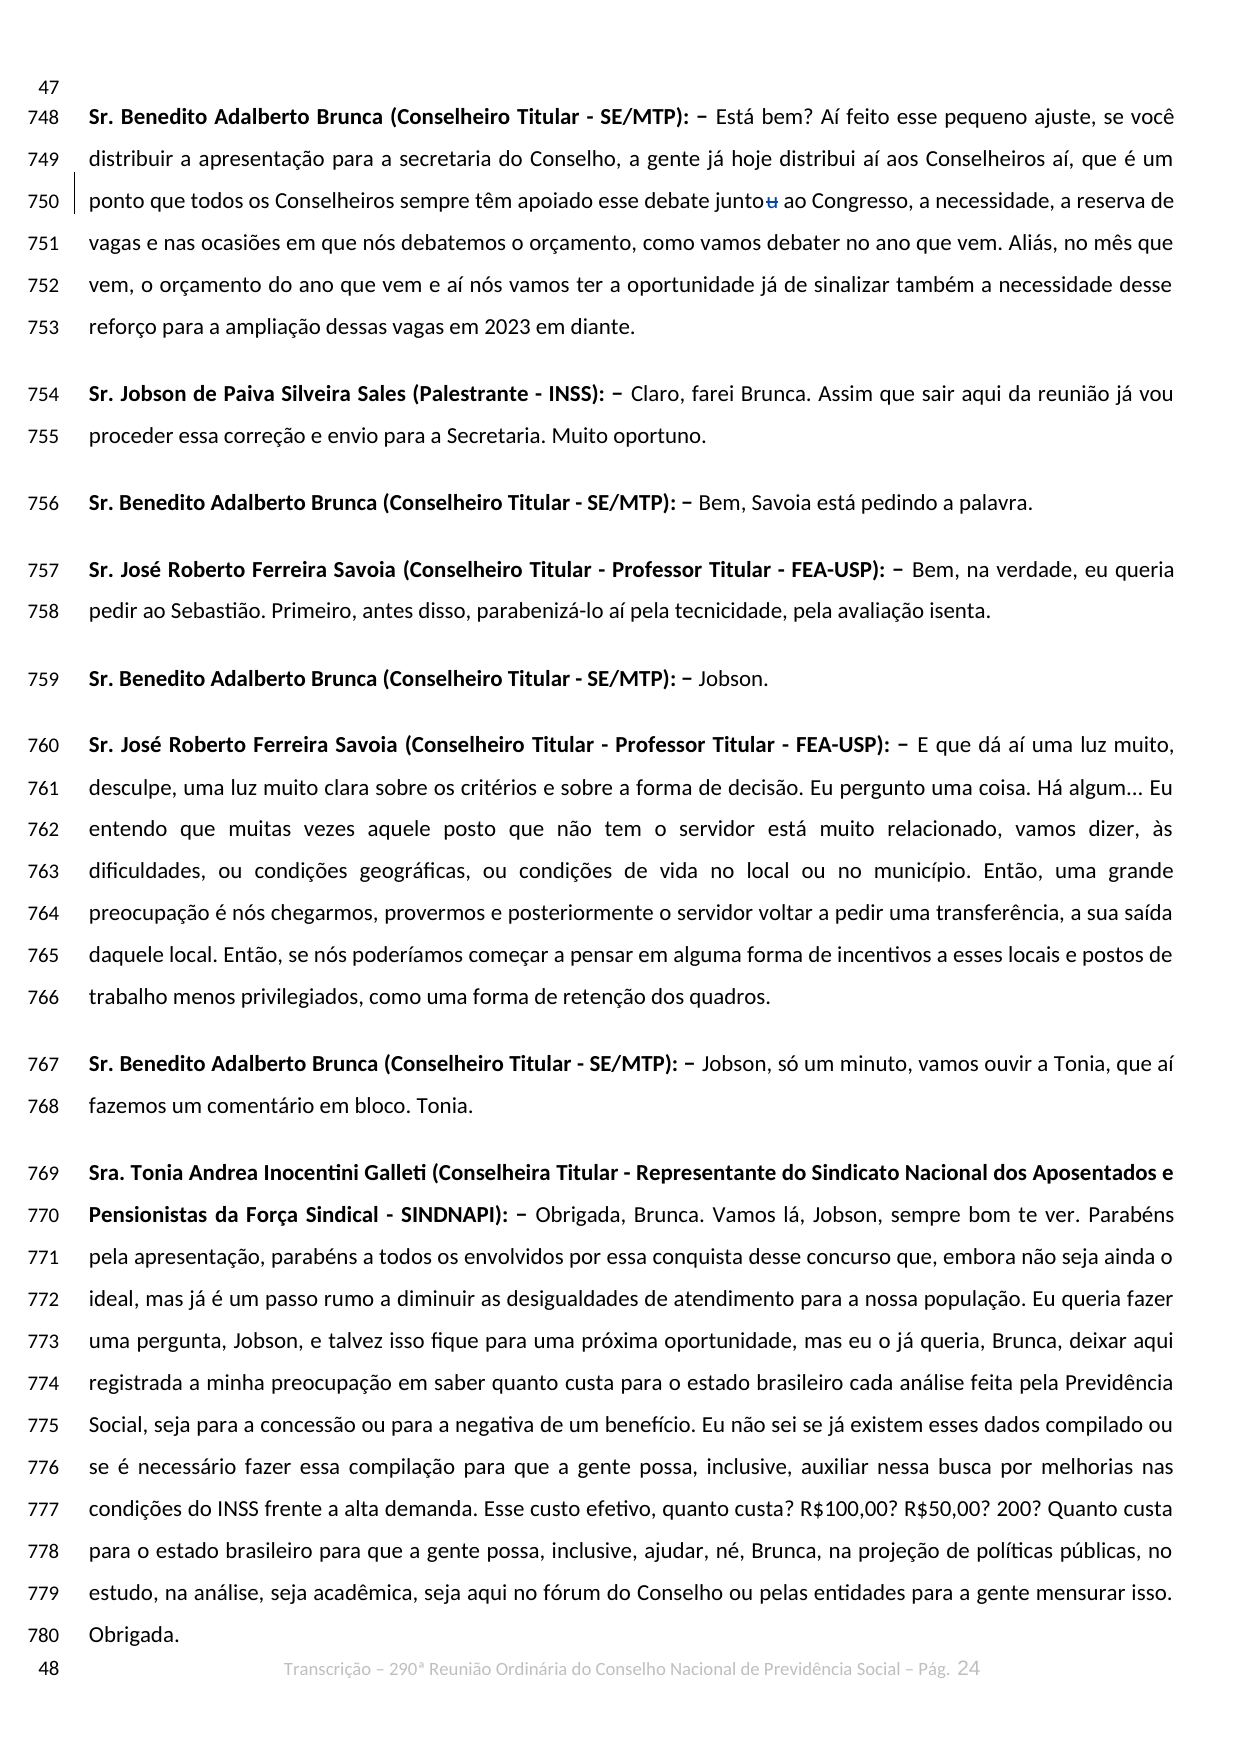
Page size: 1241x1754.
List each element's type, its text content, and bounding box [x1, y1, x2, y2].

text Sr. Benedito Adalberto Brunca (Conselheiro Titular - SE/MTP): − Jobson, só um minuto, vamos ouvir a Tonia, que aí fazemos um comentário em bloco. Tonia. [89, 1049, 1175, 1119]
text Sr. José Roberto Ferreira Savoia (Conselheiro Titular - Professor Titular - FEA-USP): − Bem, na verdade, eu queria pedir ao Sebastião. Primeiro, antes disso, parabenizá-lo aí pela tecnicidade, pela avaliação isenta. [89, 555, 1175, 625]
text Sra. Tonia Andrea Inocentini Galleti (Conselheira Titular - Representante do Sindicato Nacional dos Aposentados e Pensionistas da Força Sindical - SINDNAPI): − Obrigada, Brunca. Vamos lá, Jobson, sempre bom te ver. Parabéns pela apresentação, parabéns a todos os envolvidos por essa conquista desse concurso que, embora não seja ainda o ideal, mas já é um passo rumo a diminuir as desigualdades de atendimento para a nossa população. Eu queria fazer uma pergunta, Jobson, e talvez isso fique para uma próxima oportunidade, mas eu o já queria, Brunca, deixar aqui registrada a minha preocupação em saber quanto custa para o estado brasileiro cada análise feita pela Previdência Social, seja para a concessão ou para a negativa de um benefício. Eu não sei se já existem esses dados compilado ou se é necessário fazer essa compilação para que a gente possa, inclusive, auxiliar nessa busca por melhorias nas condições do INSS frente a alta demanda. Esse custo efetivo, quanto custa? R$100,00? R$50,00? 200? Quanto custa para o estado brasileiro para que a gente possa, inclusive, ajudar, né, Brunca, na projeção de políticas públicas, no estudo, na análise, seja acadêmica, seja aqui no fórum do Conselho ou pelas entidades para a gente mensurar isso. Obrigada. [89, 1158, 1175, 1648]
text Sr. José Roberto Ferreira Savoia (Conselheiro Titular - Professor Titular - FEA-USP): − E que dá aí uma luz muito, desculpe, uma luz muito clara sobre os critérios e sobre a forma de decisão. Eu pergunto uma coisa. Há algum... Eu entendo que muitas vezes aquele posto que não tem o servidor está muito relacionado, vamos dizer, às dificuldades, ou condições geográficas, ou condições de vida no local ou no município. Então, uma grande preocupação é nós chegarmos, provermos e posteriormente o servidor voltar a pedir uma transferência, a sua saída daquele local. Então, se nós poderíamos começar a pensar em alguma forma de incentivos a esses locais e postos de trabalho menos privilegiados, como uma forma de retenção dos quadros. [89, 731, 1175, 1011]
text Sr. Benedito Adalberto Brunca (Conselheiro Titular - SE/MTP): − Jobson. [89, 664, 1175, 692]
text Sr. Benedito Adalberto Brunca (Conselheiro Titular - SE/MTP): − Bem, Savoia está pedindo a palavra. [89, 488, 1175, 516]
text Sr. Benedito Adalberto Brunca (Conselheiro Titular - SE/MTP): − Está bem? Aí feito esse pequeno ajuste, se você distribuir a apresentação para a secretaria do Conselho, a gente já hoje distribui aí aos Conselheiros aí, que é um ponto que todos os Conselheiros sempre têm apoiado esse debate junto ao Congresso, a necessidade, a reserva de vagas e nas ocasiões em que nós debatemos o orçamento, como vamos debater no ano que vem. Aliás, no mês que vem, o orçamento do ano que vem e aí nós vamos ter a oportunidade já de sinalizar também a necessidade desse reforço para a ampliação dessas vagas em 2023 em diante. [89, 102, 1175, 340]
text Sr. Jobson de Paiva Silveira Sales (Palestrante - INSS): − Claro, farei Brunca. Assim que sair aqui da reunião já vou proceder essa correção e envio para a Secretaria. Muito oportuno. [89, 379, 1175, 449]
